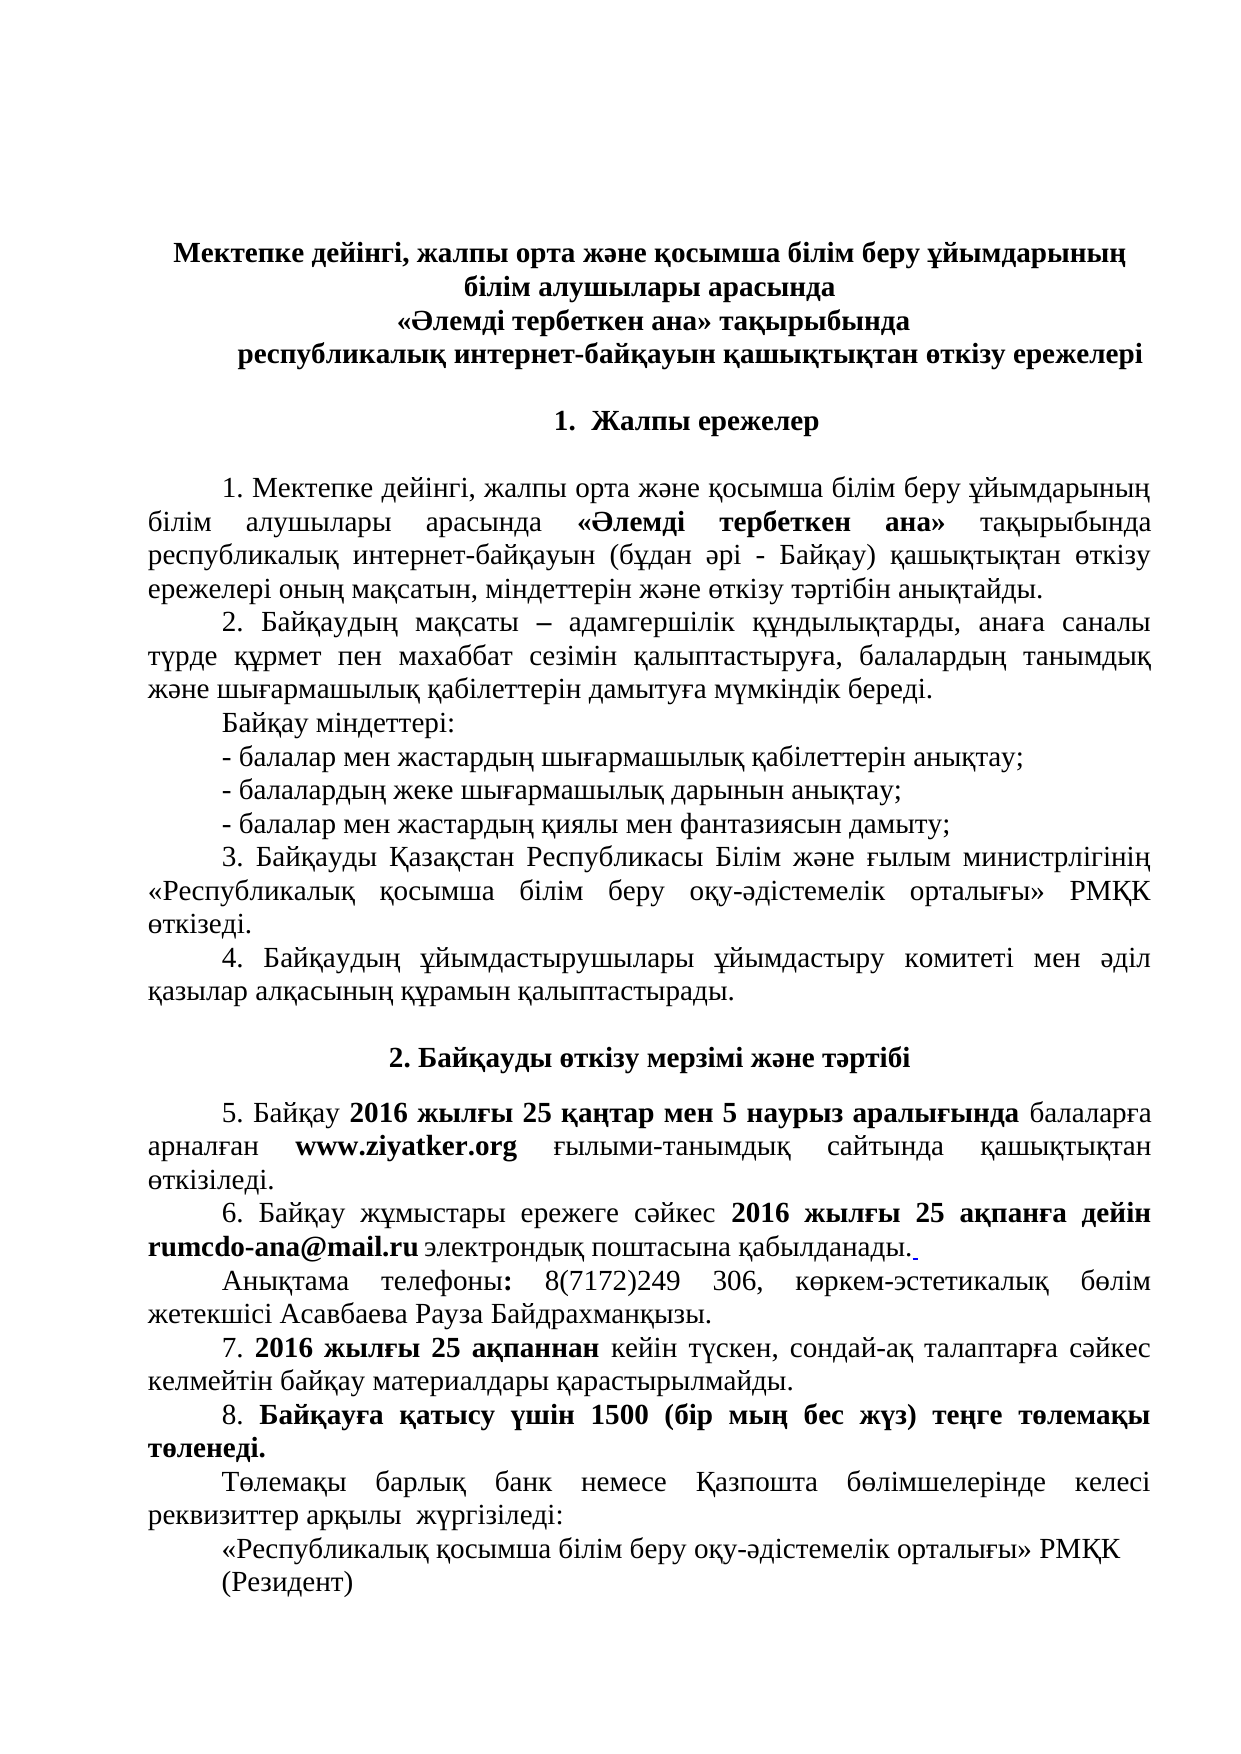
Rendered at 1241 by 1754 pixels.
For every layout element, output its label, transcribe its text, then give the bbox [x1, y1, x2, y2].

text - балалардың жеке шығармашылық дарынын анықтау; [148, 772, 1152, 806]
text - балалар мен жастардың шығармашылық қабілеттерін анықтау; [148, 739, 1152, 772]
text 4. Байқаудың ұйымдастырушылары ұйымдастыру комитеті мен әділ қазылар алқасының құрамын қалыптастырады. [148, 940, 1152, 1007]
text республикалық интернет-байқауын қашықтықтан өткізу ережелері [148, 336, 1152, 370]
text 6. Байқау жұмыстары ережеге сәйкес 2016 жылғы 25 ақпанға дейін rumcdo-ana@mail.ru электрондық поштасына қабылданады. [148, 1196, 1152, 1263]
text (Резидент) [148, 1564, 1152, 1598]
text 3. Байқауды Қазақстан Республикасы Білім және ғылым министрлігінің «Республикалық қосымша білім беру оқу-әдістемелік орталығы» РМҚК өткізеді. [148, 839, 1152, 940]
text Төлемақы барлық банк немесе Қазпошта бөлімшелерінде келесі реквизиттер арқылы жүргізіледі: [148, 1464, 1152, 1531]
text 7. 2016 жылғы 25 ақпаннан кейін түскен, сондай-ақ талаптарға сәйкес келмейтін байқау материалдары қарастырылмайды. [148, 1330, 1152, 1397]
text Мектепке дейінгі, жалпы орта және қосымша білім беру ұйымдарының білім алушылары арасында [148, 236, 1152, 303]
text 2. Байқаудың мақсаты – адамгершілік құндылықтарды, анаға саналы түрде құрмет пен махаббат сезімін қалыптастыруға, балалардың танымдық және шығармашылық қабілеттерін дамытуға мүмкіндік береді. [148, 604, 1152, 705]
list Жалпы ережелер [222, 403, 1152, 437]
text - балалар мен жастардың қиялы мен фантазиясын дамыту; [148, 806, 1152, 839]
text 1. Мектепке дейінгі, жалпы орта және қосымша білім беру ұйымдарының білім алушылары арасында «Әлемді тербеткен ана» тақырыбында республикалық интернет-байқауын (бұдан әрі - Байқау) қашықтықтан өткізу ережелері оның мақсатын, міндеттерін және өткізу тәртібін анықтайды. [148, 470, 1152, 604]
text 2. Байқауды өткізу мерзімі және тәртібі [148, 1041, 1152, 1074]
text Анықтама телефоны: 8(7172)249 306, көркем-эстетикалық бөлім жетекшісі Асавбаева Рауза Байдрахманқызы. [148, 1263, 1152, 1330]
text «Әлемді тербеткен ана» тақырыбында [148, 303, 1152, 336]
text 8. Байқауға қатысу үшін 1500 (бір мың бес жүз) теңге төлемақы төленеді. [148, 1397, 1152, 1464]
text 5. Байқау 2016 жылғы 25 қаңтар мен 5 наурыз аралығында балаларға арналған www.ziyatker.org ғылыми-танымдық сайтында қашықтықтан өткізіледі. [148, 1095, 1152, 1196]
text «Республикалық қосымша білім беру оқу-әдістемелік орталығы» РМҚК [148, 1531, 1152, 1564]
text Байқау міндеттері: [148, 705, 1152, 739]
